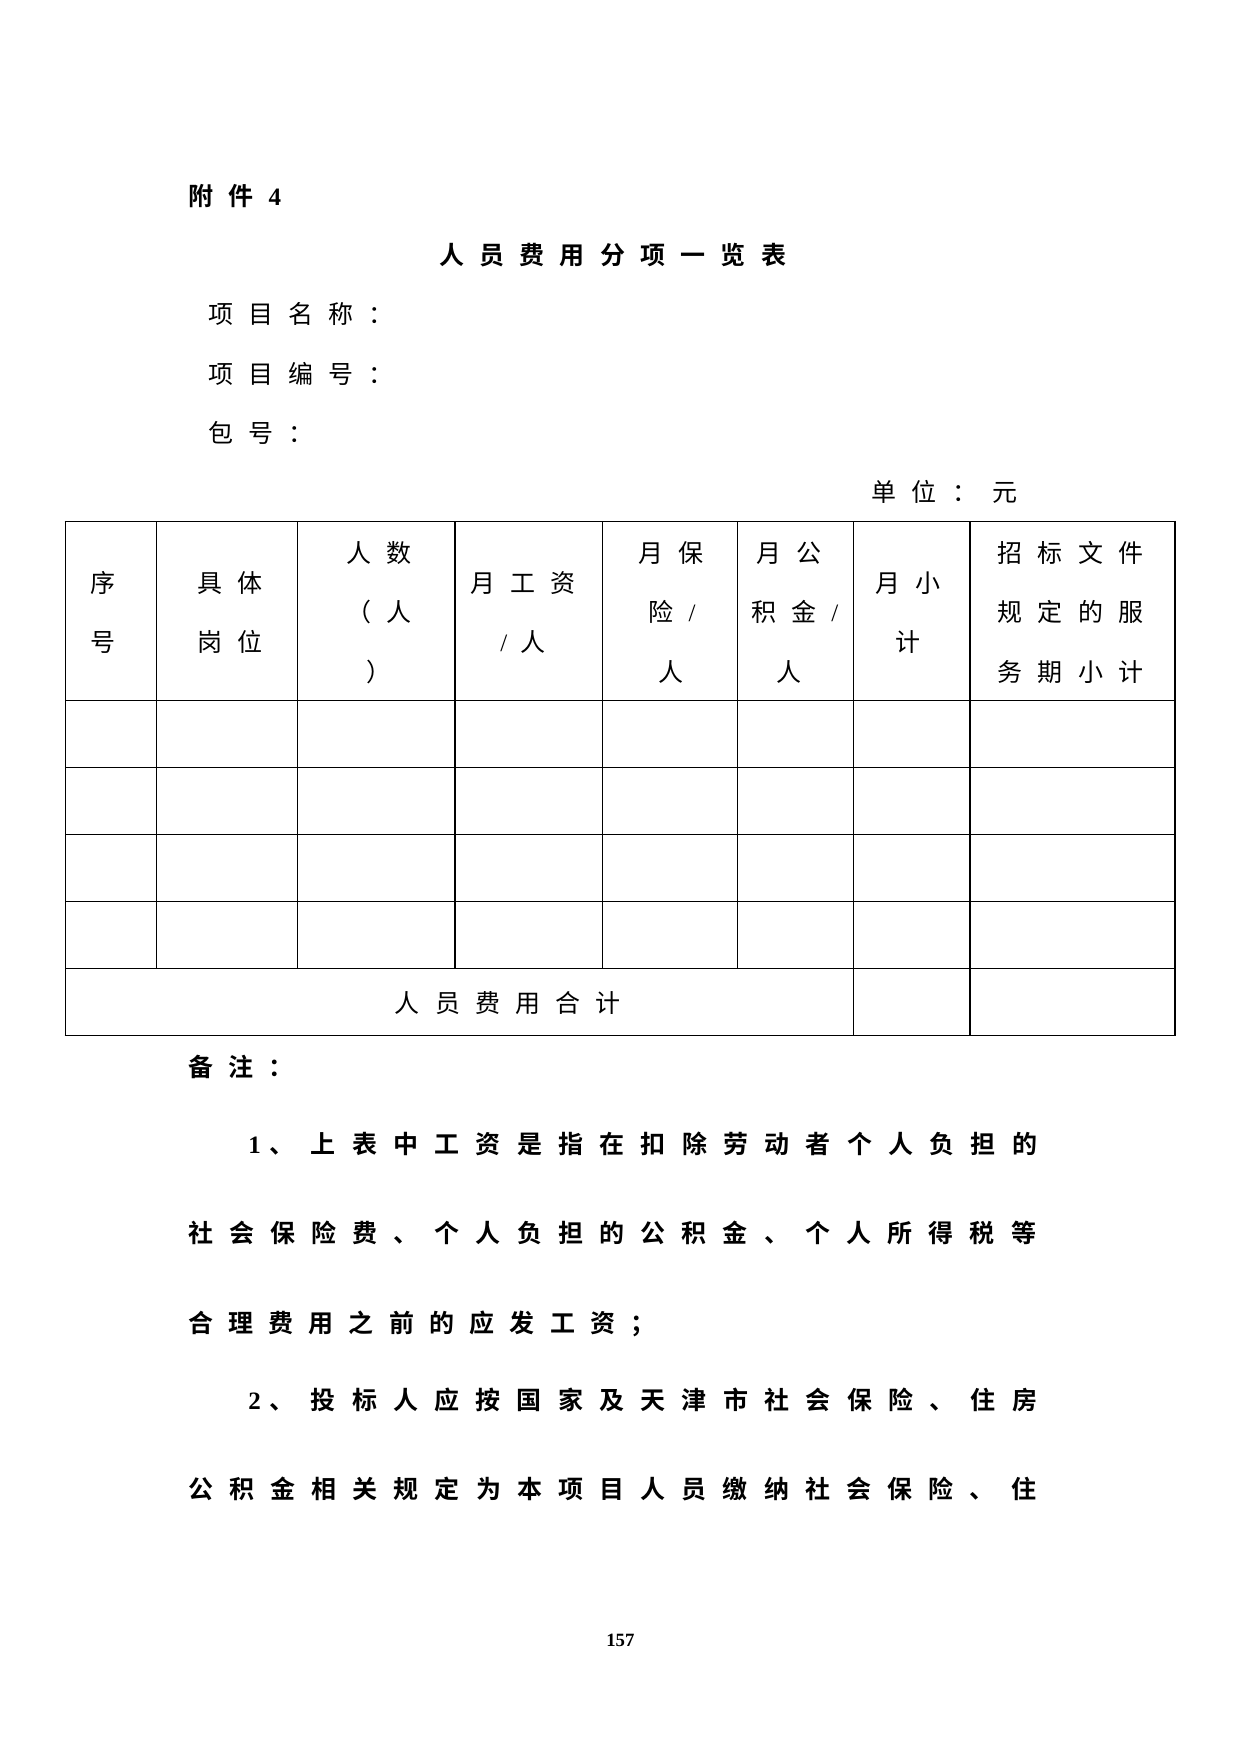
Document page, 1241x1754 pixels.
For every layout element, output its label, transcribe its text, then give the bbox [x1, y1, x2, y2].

table_header 具体岗位 [157, 522, 297, 700]
table_cell [157, 835, 297, 901]
table_cell [456, 701, 602, 767]
table_cell [157, 768, 297, 834]
table_cell [854, 701, 969, 767]
table_cell [298, 835, 454, 901]
table_cell [854, 768, 969, 834]
table_cell [66, 701, 156, 767]
table_cell [298, 701, 454, 767]
table_cell [971, 701, 1174, 767]
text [188, 1369, 1052, 1517]
table_cell [66, 768, 156, 834]
table_cell [456, 835, 602, 901]
table_cell [603, 902, 737, 968]
table_header 序号 [66, 522, 156, 700]
table_cell [854, 902, 969, 968]
table_header 人数（人） [298, 522, 454, 700]
text 备注： [188, 1036, 1052, 1095]
table_cell [298, 768, 454, 834]
text 项目编号： [208, 343, 1052, 402]
table_cell [971, 902, 1174, 968]
text 项目名称： [208, 283, 1052, 343]
table_header 月公积金/人 [738, 522, 853, 700]
table_cell [854, 835, 969, 901]
text 包号： [208, 402, 1052, 461]
table_cell [971, 969, 1174, 1035]
table_cell [971, 835, 1174, 901]
table_cell [66, 902, 156, 968]
table_cell [157, 902, 297, 968]
table_cell [603, 701, 737, 767]
text 单位：元 [188, 461, 1052, 521]
table_cell [738, 902, 853, 968]
table_cell [738, 701, 853, 767]
text 1、上表中工资是指在扣除劳动者个人负担的社会保险费、个人负担的公积金、个人所得税等合理费用之前的应发工资； [188, 1113, 1052, 1351]
table_cell [971, 768, 1174, 834]
table_header 招标文件规定的服务期小计 [971, 522, 1174, 700]
table_cell [456, 768, 602, 834]
table_cell 人员费用合计 [66, 969, 853, 1035]
table_cell [456, 902, 602, 968]
table_cell [66, 835, 156, 901]
table_cell [603, 768, 737, 834]
table_cell [157, 701, 297, 767]
text 附件4 [188, 164, 1052, 224]
text 人员费用分项一览表 [188, 224, 1052, 283]
table_cell [738, 768, 853, 834]
table_cell [603, 835, 737, 901]
table_header 月小计 [854, 522, 969, 700]
table_cell [854, 969, 969, 1035]
table_cell [738, 835, 853, 901]
table_header 月工资/人 [456, 522, 602, 700]
table_cell [298, 902, 454, 968]
table_header 月保险/人 [603, 522, 737, 700]
